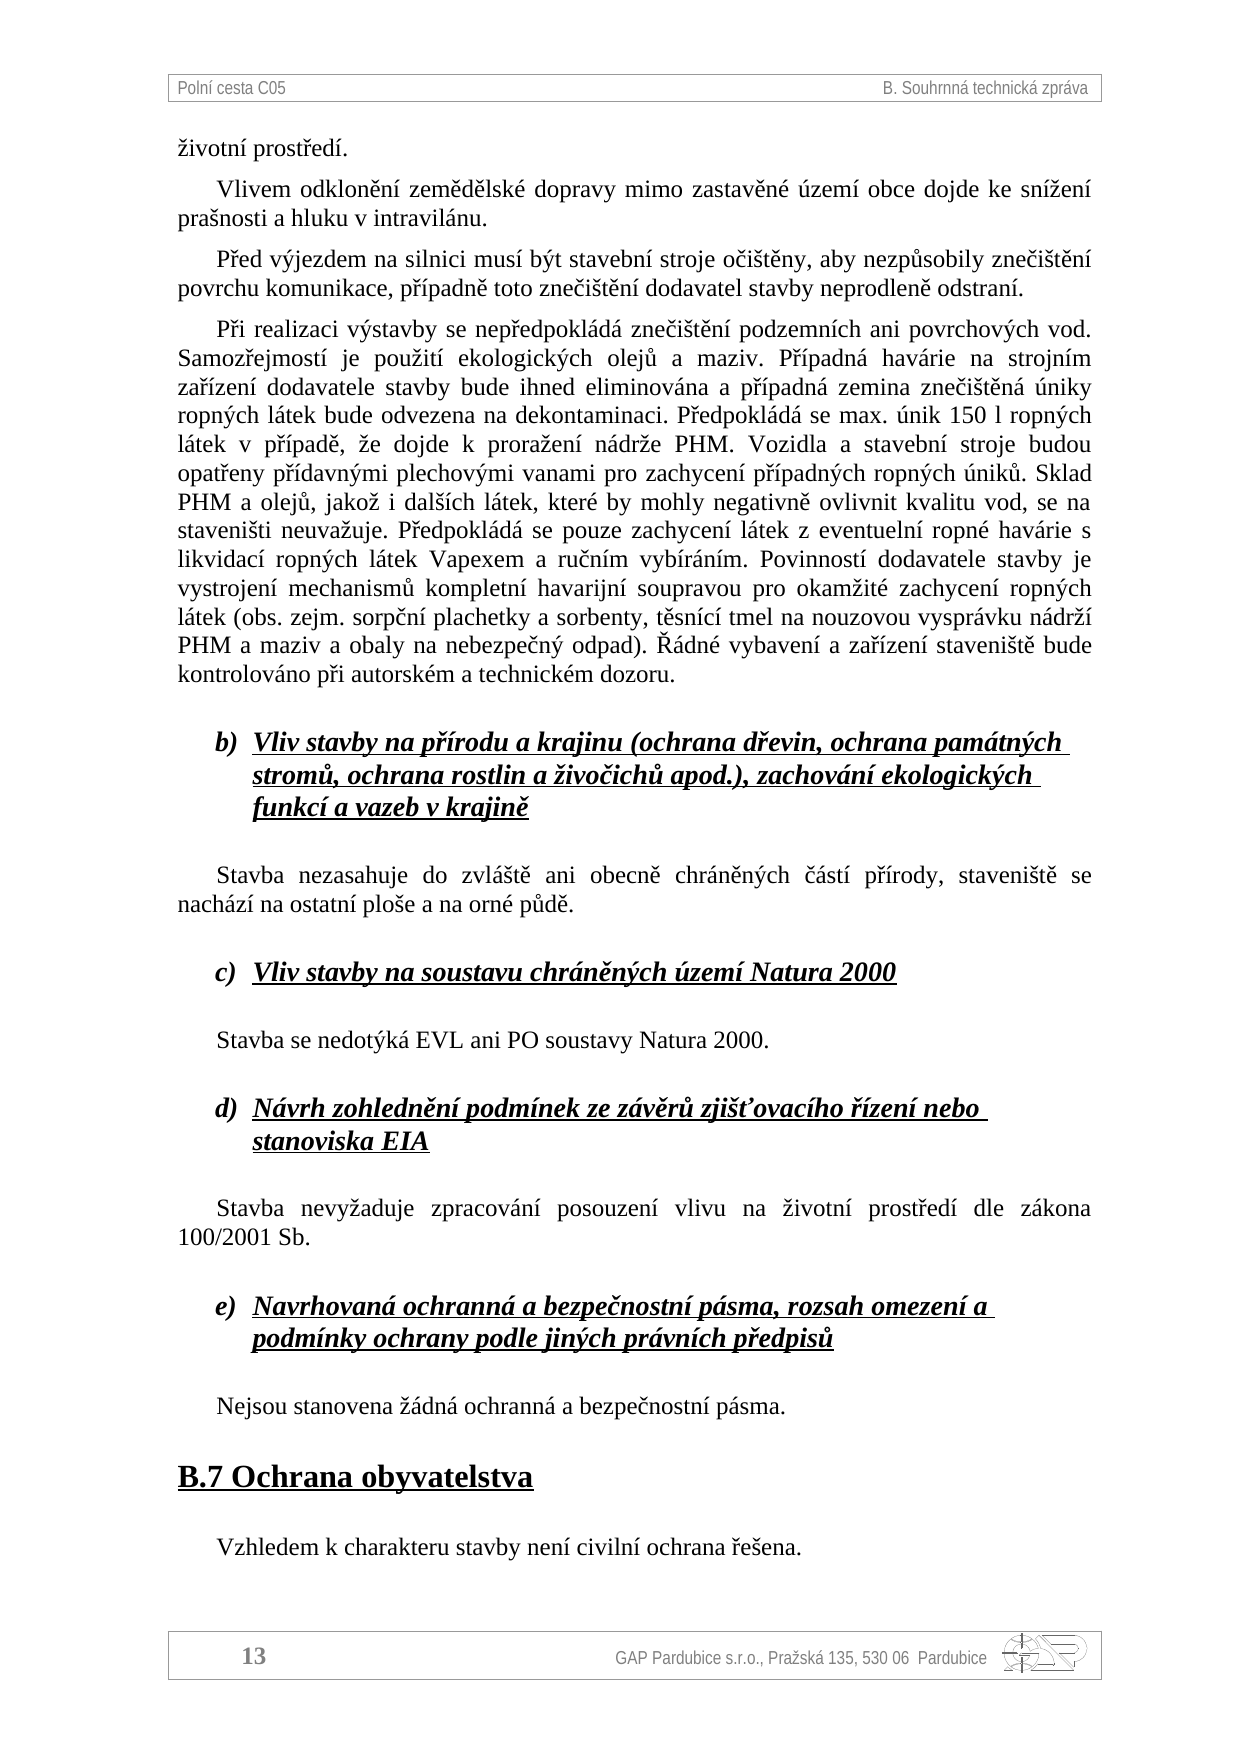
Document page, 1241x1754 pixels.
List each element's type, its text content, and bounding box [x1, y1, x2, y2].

list Vliv stavby na soustavu chráněných území Natura 2000 [215, 955, 1092, 987]
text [177, 133, 1092, 162]
text Stavba se nedotýká EVL ani PO soustavy Natura 2000. [177, 1025, 1092, 1054]
list Návrh zohlednění podmínek ze závěrů zjišťovacího řízení nebo stanoviska EIA [215, 1091, 1092, 1156]
list Navrhovaná ochranná a bezpečnostní pásma, rozsah omezení a podmínky ochrany podle jiných právních předpisů [215, 1288, 1092, 1353]
text Stavba nezasahuje do zvláště ani obecně chráněných částí přírody, staveniště se nachází na ostatní ploše a na orné půdě. [177, 860, 1092, 918]
text Nejsou stanovena žádná ochranná a bezpečnostní pásma. [177, 1391, 1092, 1419]
text B.7 Ochrana obyvatelstva [177, 1457, 1092, 1494]
text Stavba nevyžaduje zpracování posouzení vlivu na životní prostředí dle zákona 100/2001 Sb. [177, 1193, 1092, 1251]
text Při realizaci výstavby se nepředpokládá znečištění podzemních ani povrchových vod. Samozřejmostí je použití ekologických olejů a maziv. Případná havárie na strojním zařízení dodavatele stavby bude ihned eliminována a případná zemina znečištěná úniky ropných látek bude odvezena na dekontaminaci. Předpokládá se max. únik 150 l ropných látek v případě, že dojde k proražení nádrže PHM. Vozidla a stavební stroje budou opatřeny přídavnými plechovými vanami pro zachycení případných ropných úniků. Sklad PHM a olejů, jakož i dalších látek, které by mohly negativně ovlivnit kvalitu vod, se na staveništi neuvažuje. Předpokládá se pouze zachycení látek z eventuelní ropné havárie s likvidací ropných látek Vapexem a ručním vybíráním. Povinností dodavatele stavby je vystrojení mechanismů kompletní havarijní soupravou pro okamžité zachycení ropných látek (obs. zejm. sorpční plachetky a sorbenty, těsnící tmel na nouzovou vysprávku nádrží PHM a maziv a obaly na nebezpečný odpad). Řádné vybavení a zařízení staveniště bude kontrolováno při autorském a technickém dozoru. [177, 314, 1092, 688]
list Vliv stavby na přírodu a krajinu (ochrana dřevin, ochrana památných stromů, ochrana rostlin a živočichů apod.), zachování ekologických funkcí a vazeb v krajině [215, 725, 1092, 823]
text Vzhledem k charakteru stavby není civilní ochrana řešena. [177, 1532, 1092, 1560]
text Před výjezdem na silnici musí být stavební stroje očištěny, aby nezpůsobily znečištění povrchu komunikace, případně toto znečištění dodavatel stavby neprodleně odstraní. [177, 244, 1092, 302]
text Vlivem odklonění zemědělské dopravy mimo zastavěné území obce dojde ke snížení prašnosti a hluku v intravilánu. [177, 174, 1092, 232]
